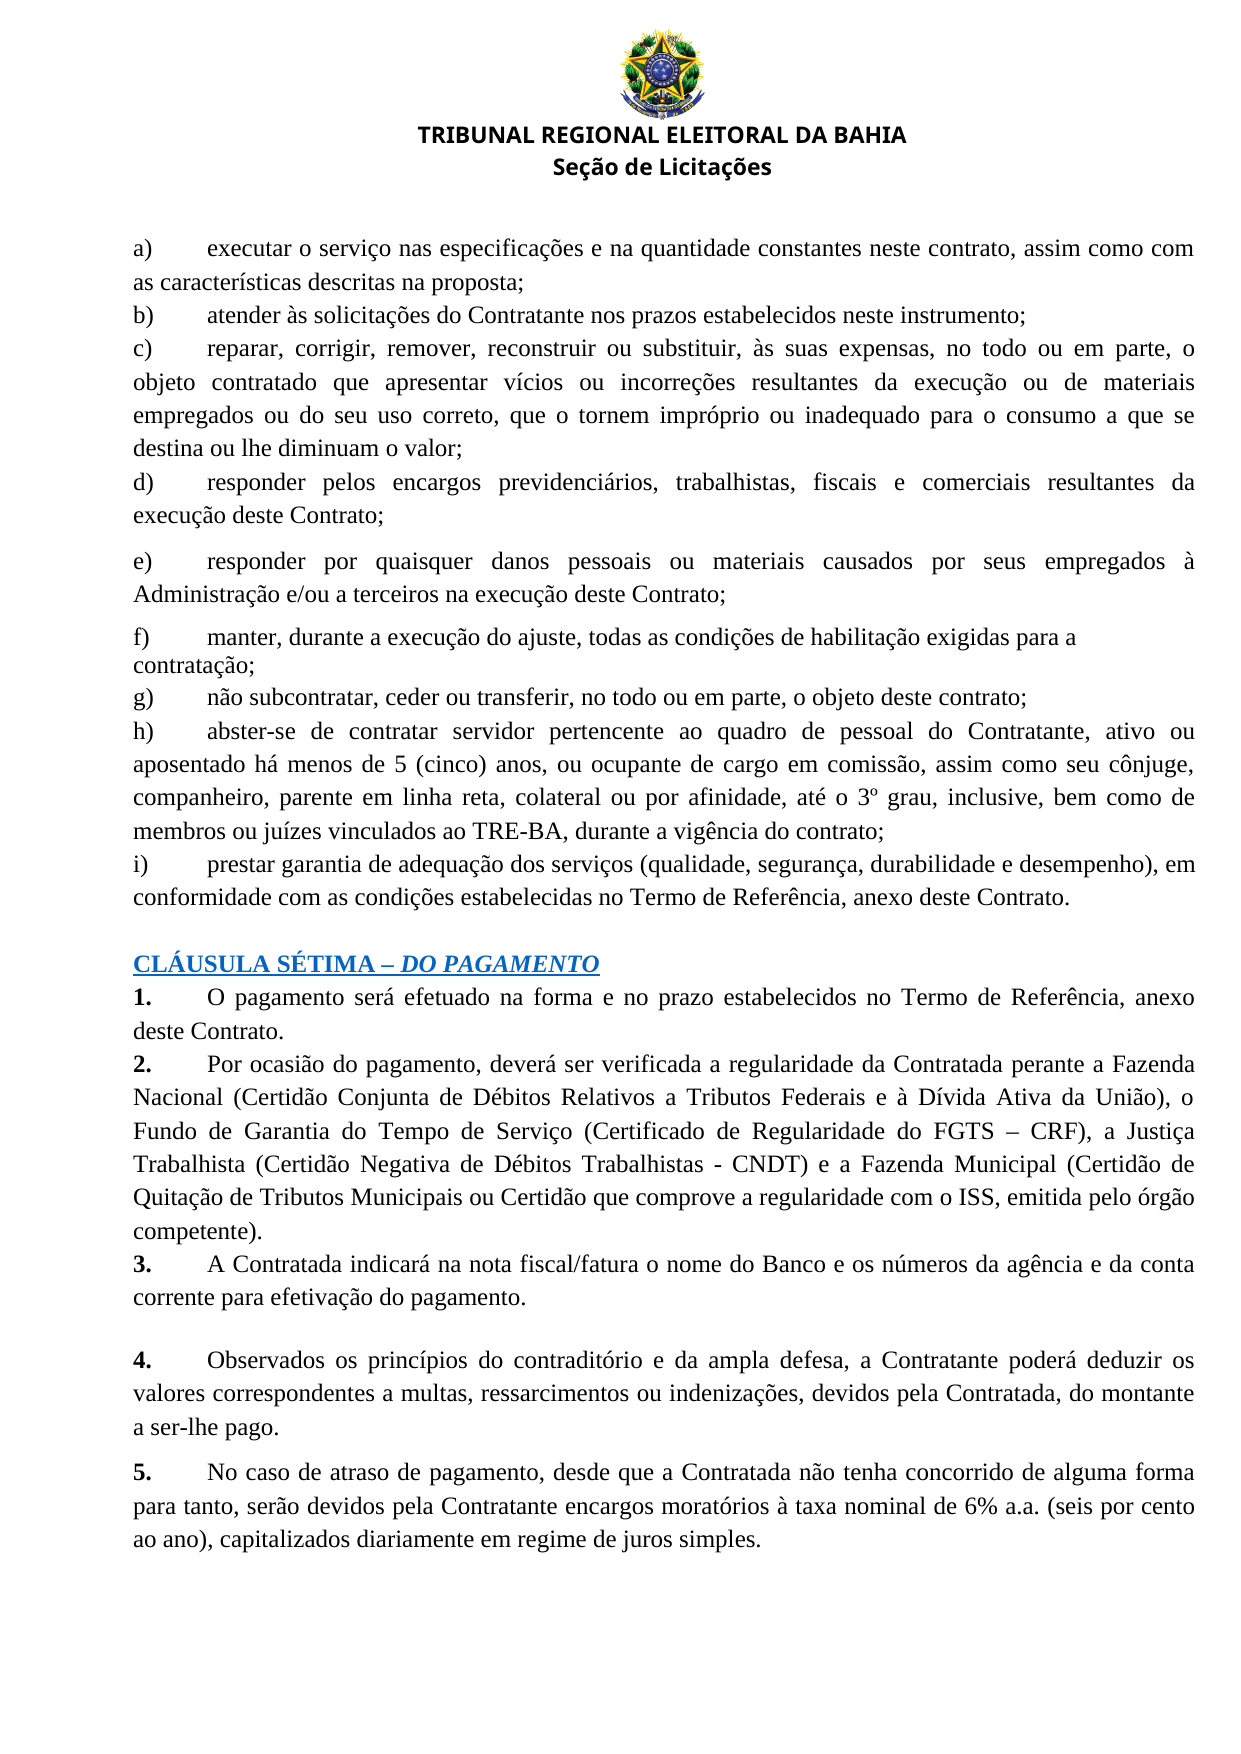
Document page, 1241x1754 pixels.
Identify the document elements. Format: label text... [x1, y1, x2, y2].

text b) atender às solicitações do Contratante nos prazos estabelecidos neste instrumento; [133, 297, 1196, 330]
text 5. No caso de atraso de pagamento, desde que a Contratada não tenha concorrido de alguma forma para tanto, serão devidos pela Contratante encargos moratórios à taxa nominal de 6% a.a. (seis por cento ao ano), capitalizados diariamente em regime de juros simples. [133, 1454, 1196, 1554]
text f) manter, durante a execução do ajuste, todas as condições de habilitação exigidas para a contratação; [133, 622, 1196, 679]
text h) abster-se de contratar servidor pertencente ao quadro de pessoal do Contratante, ativo ou aposentado há menos de 5 (cinco) anos, ou ocupante de cargo em comissão, assim como seu cônjuge, companheiro, parente em linha reta, colateral ou por afinidade, até o 3º grau, inclusive, bem como de membros ou juízes vinculados ao TRE-BA, durante a vigência do contrato; [133, 712, 1196, 846]
text 1. O pagamento será efetuado na forma e no prazo estabelecidos no Termo de Referência, anexo deste Contrato. [133, 979, 1196, 1046]
text a) executar o serviço nas especificações e na quantidade constantes neste contrato, assim como com as características descritas na proposta; [133, 230, 1196, 297]
text 2. Por ocasião do pagamento, deverá ser verificada a regularidade da Contratada perante a Fazenda Nacional (Certidão Conjunta de Débitos Relativos a Tributos Federais e à Dívida Ativa da União), o Fundo de Garantia do Tempo de Serviço (Certificado de Regularidade do FGTS – CRF), a Justiça Trabalhista (Certidão Negativa de Débitos Trabalhistas - CNDT) e a Fazenda Municipal (Certidão de Quitação de Tributos Municipais ou Certidão que comprove a regularidade com o ISS, emitida pelo órgão competente). [133, 1046, 1196, 1246]
text g) não subcontratar, ceder ou transferir, no todo ou em parte, o objeto deste contrato; [133, 679, 1196, 712]
text CLÁUSULA SÉTIMA – DO PAGAMENTO [133, 946, 1196, 979]
text i) prestar garantia de adequação dos serviços (qualidade, segurança, durabilidade e desempenho), em conformidade com as condições estabelecidas no Termo de Referência, anexo deste Contrato. [133, 846, 1196, 912]
text d) responder pelos encargos previdenciários, trabalhistas, fiscais e comerciais resultantes da execução deste Contrato; [133, 463, 1196, 530]
text c) reparar, corrigir, remover, reconstruir ou substituir, às suas expensas, no todo ou em parte, o objeto contratado que apresentar vícios ou incorreções resultantes da execução ou de materiais empregados ou do seu uso correto, que o tornem impróprio ou inadequado para o consumo a que se destina ou lhe diminuam o valor; [133, 330, 1196, 463]
text e) responder por quaisquer danos pessoais ou materiais causados por seus empregados à Administração e/ou a terceiros na execução deste Contrato; [133, 542, 1196, 609]
text 3. A Contratada indicará na nota fiscal/fatura o nome do Banco e os números da agência e da conta corrente para efetivação do pagamento. [133, 1246, 1196, 1312]
text 4. Observados os princípios do contraditório e da ampla defesa, a Contratante poderá deduzir os valores correspondentes a multas, ressarcimentos ou indenizações, devidos pela Contratada, do montante a ser-lhe pago. [133, 1342, 1196, 1442]
